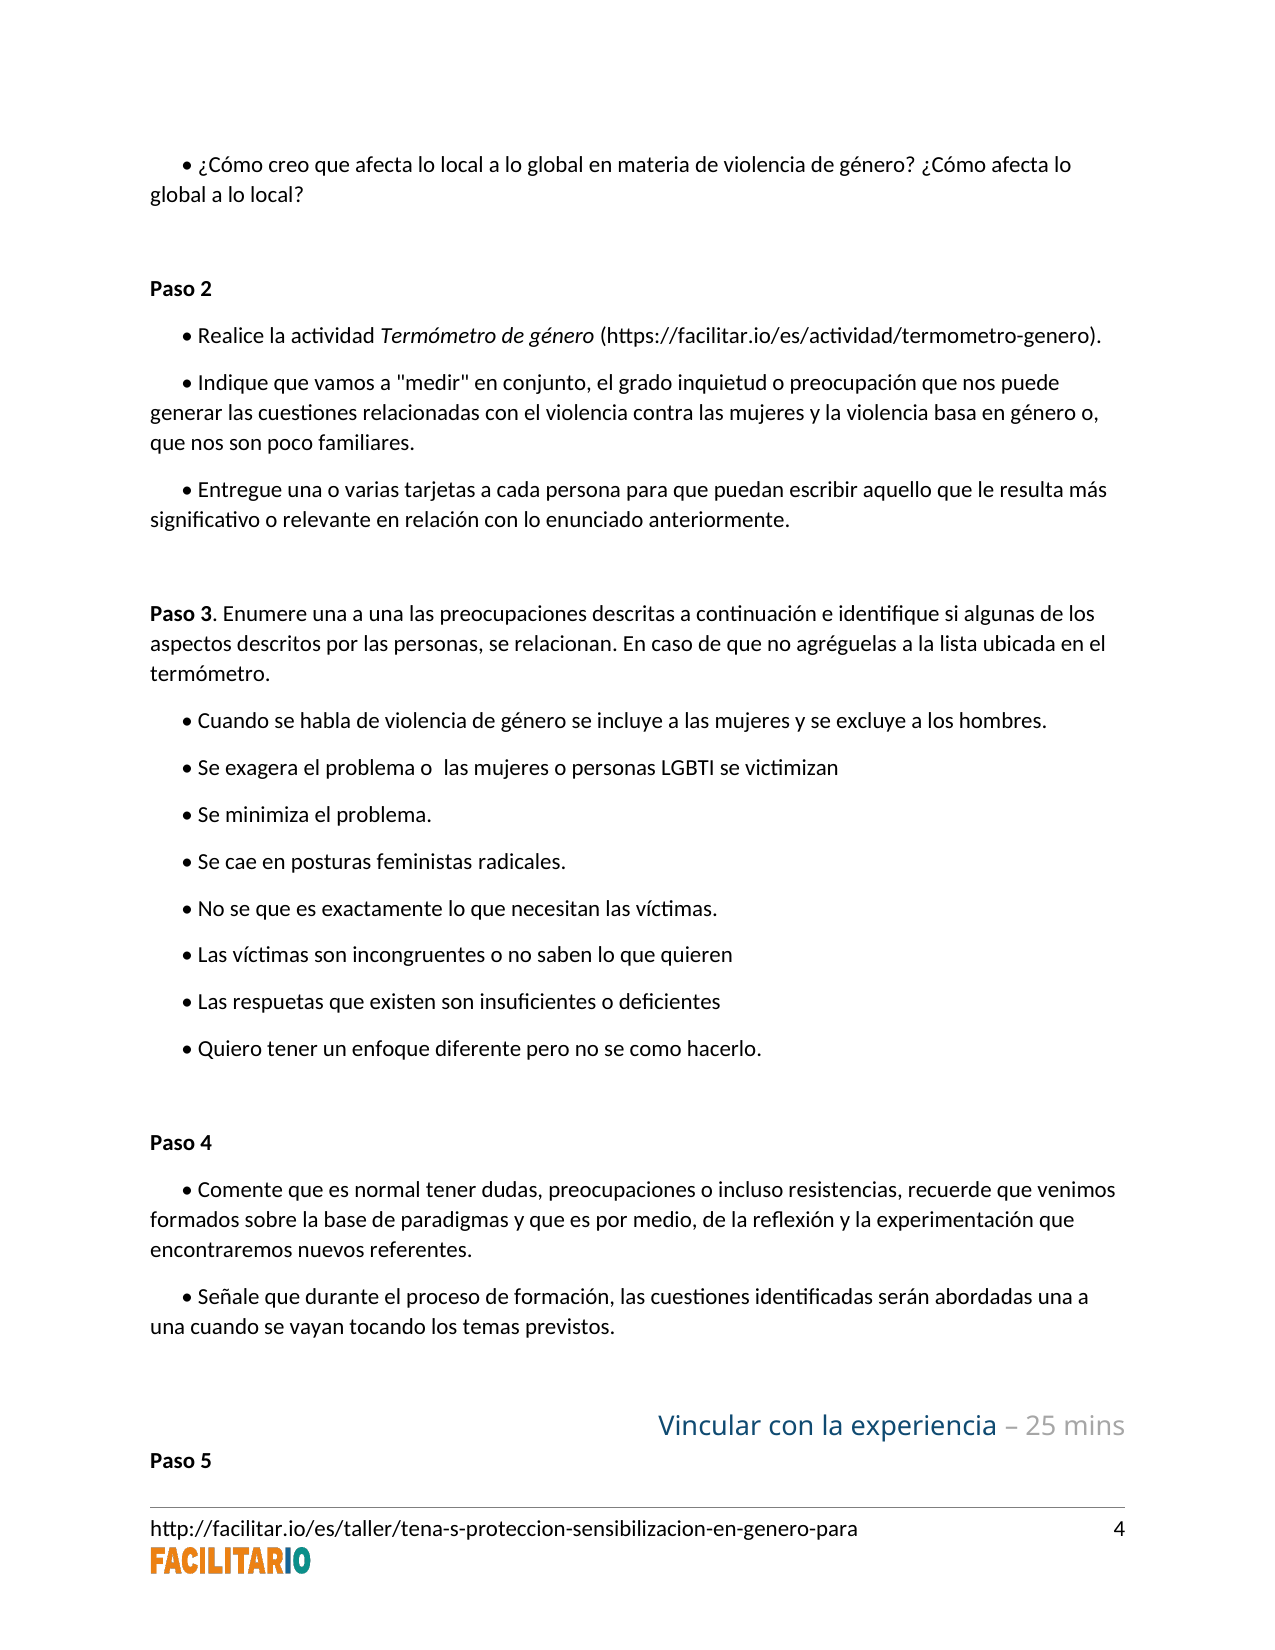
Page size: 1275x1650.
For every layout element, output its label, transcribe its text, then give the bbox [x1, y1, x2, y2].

subtitle Vincular con la experiencia – 25 mins [150, 1406, 1125, 1443]
text Paso 4 [150, 1128, 1125, 1156]
text • ¿Cómo creo que afecta lo local a lo global en materia de violencia de género? ¿Cómo afecta lo global a lo local? [150, 150, 1125, 208]
text • Se minimiza el problema. [150, 800, 1125, 828]
text • Comente que es normal tener dudas, preocupaciones o incluso resistencias, recuerde que venimos formados sobre la base de paradigmas y que es por medio, de la reflexión y la experimentación que encontraremos nuevos referentes. [150, 1175, 1125, 1263]
text • No se que es exactamente lo que necesitan las víctimas. [150, 894, 1125, 922]
text • Las respuetas que existen son insuficientes o deficientes [150, 987, 1125, 1016]
text • Quiero tener un enfoque diferente pero no se como hacerlo. [150, 1034, 1125, 1062]
text Paso 3. Enumere una a una las preocupaciones descritas a continuación e identifique si algunas de los aspectos descritos por las personas, se relacionan. En caso de que no agréguelas a la lista ubicada en el termómetro. [150, 599, 1125, 687]
text • Se cae en posturas feministas radicales. [150, 847, 1125, 875]
text • Señale que durante el proceso de formación, las cuestiones identificadas serán abordadas una a una cuando se vayan tocando los temas previstos. [150, 1282, 1125, 1341]
text • Las víctimas son incongruentes o no saben lo que quieren [150, 941, 1125, 969]
text • Se exagera el problema o las mujeres o personas LGBTI se victimizan [150, 753, 1125, 781]
text • Indique que vamos a "medir" en conjunto, el grado inquietud o preocupación que nos puede generar las cuestiones relacionadas con el violencia contra las mujeres y la violencia basa en género o, que nos son poco familiares. [150, 368, 1125, 456]
picture [145, 1544, 315, 1576]
text • Entregue una o varias tarjetas a cada persona para que puedan escribir aquello que le resulta más significativo o relevante en relación con lo enunciado anteriormente. [150, 475, 1125, 533]
text • Cuando se habla de violencia de género se incluye a las mujeres y se excluye a los hombres. [150, 706, 1125, 734]
text • Realice la actividad Termómetro de género (https://facilitar.io/es/actividad/termometro-genero). [150, 321, 1125, 349]
text Paso 5 [150, 1446, 1125, 1474]
text Paso 2 [150, 274, 1125, 302]
